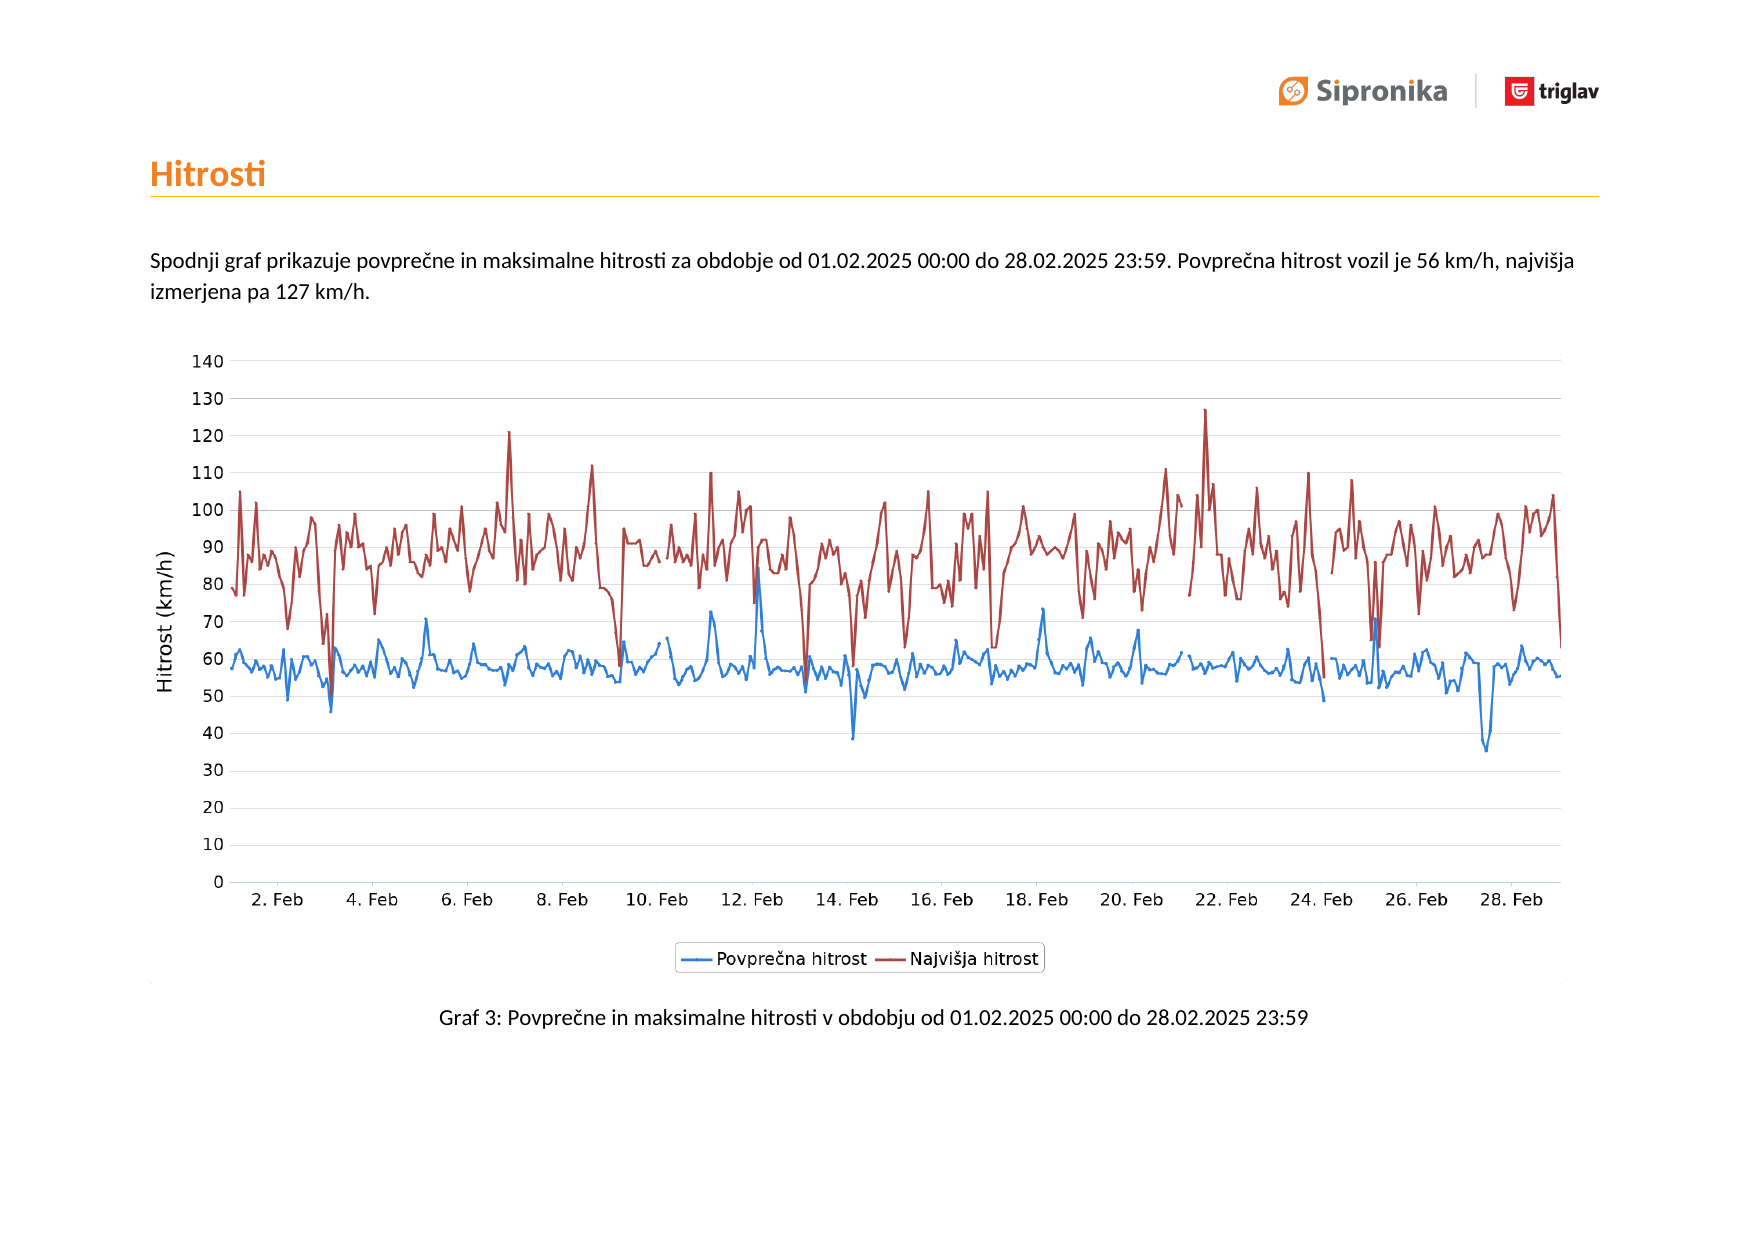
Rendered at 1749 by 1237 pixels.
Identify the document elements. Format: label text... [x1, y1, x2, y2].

picture [1279, 74, 1599, 108]
subtitle Hitrosti [150, 150, 1599, 196]
picture [150, 353, 1561, 984]
text Graf 3: Povprečne in maksimalne hitrosti v obdobju od 01.02.2025 00:00 do 28.02.2025 23:59 [150, 1003, 1599, 1031]
text Spodnji graf prikazuje povprečne in maksimalne hitrosti za obdobje od 01.02.2025 00:00 do 28.02.2025 23:59. Povprečna hitrost vozil je 56 km/h, najvišja izmerjena pa 127 km/h. [150, 247, 1599, 305]
